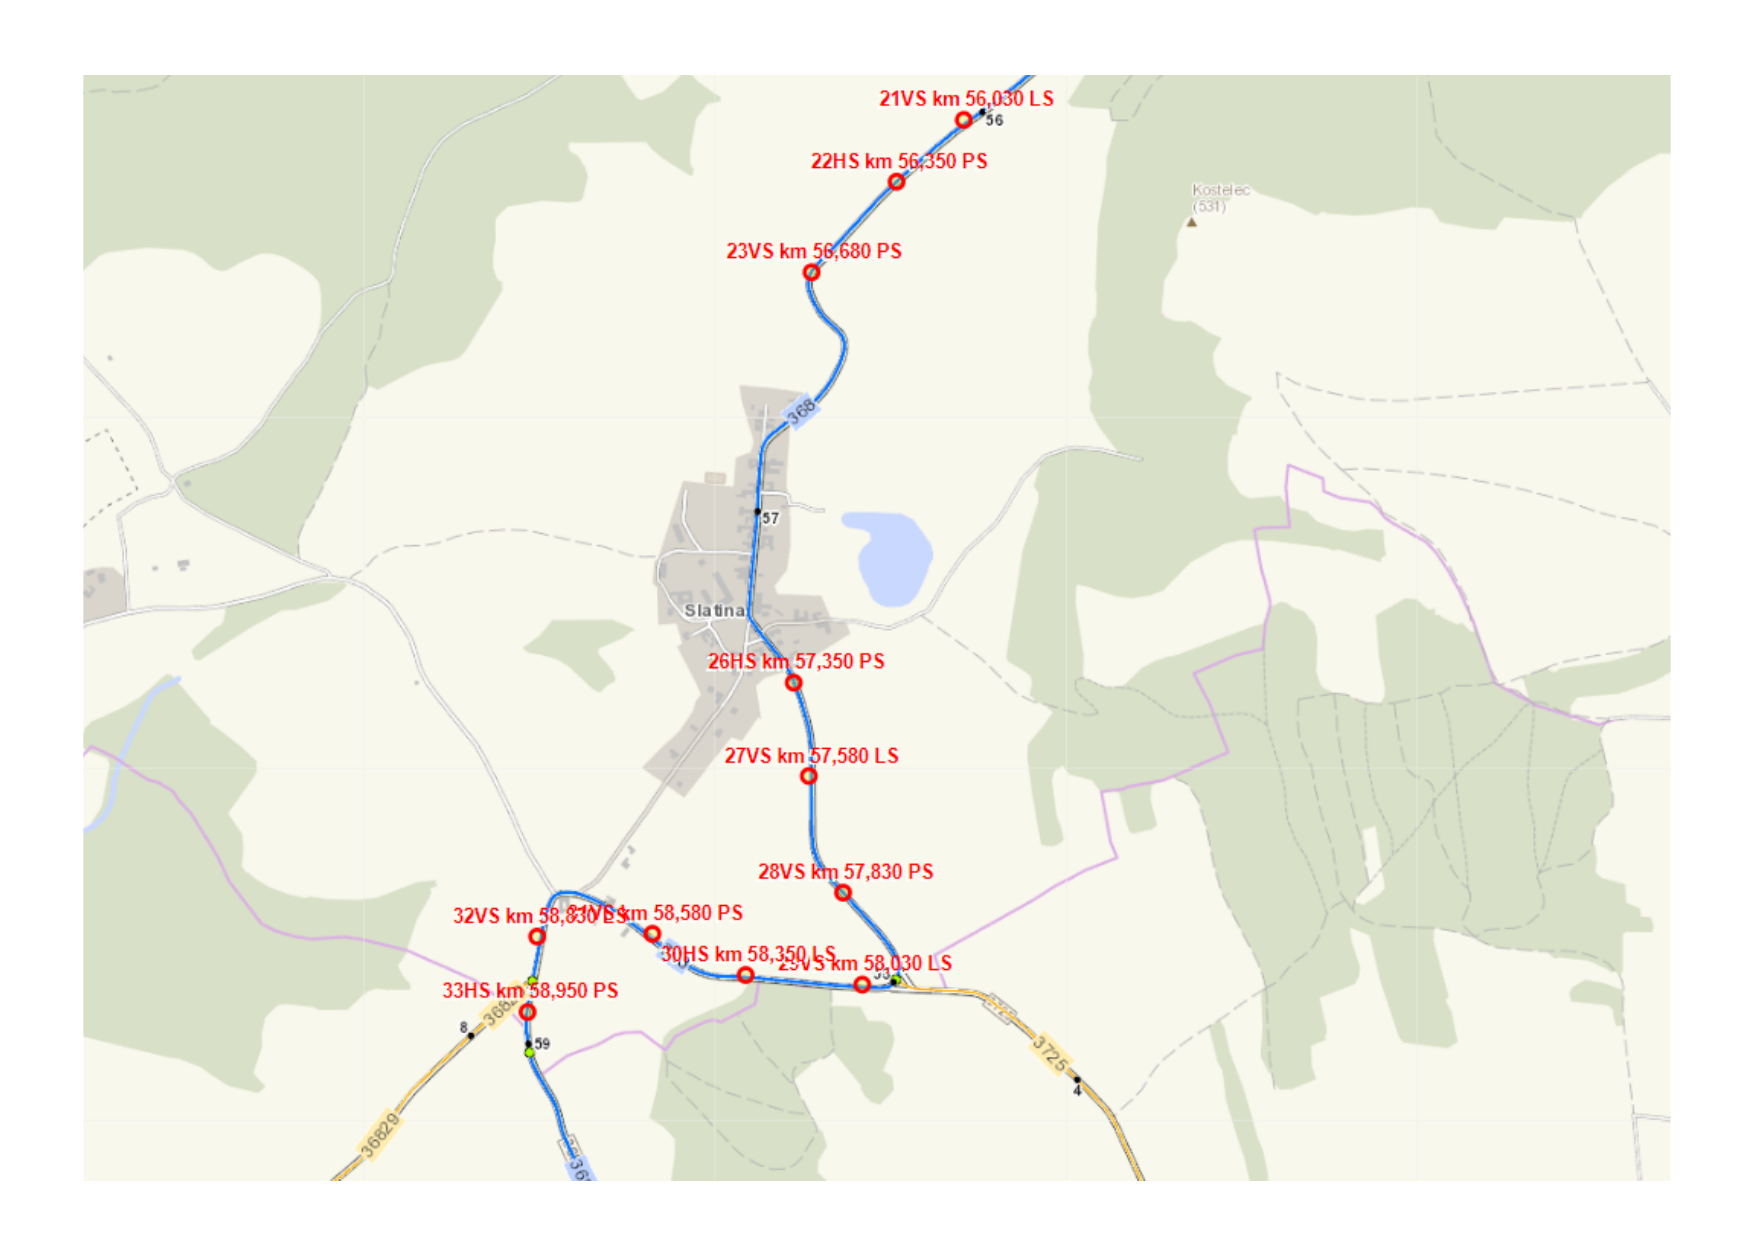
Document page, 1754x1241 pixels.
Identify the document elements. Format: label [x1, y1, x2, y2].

picture [83, 75, 1671, 1181]
